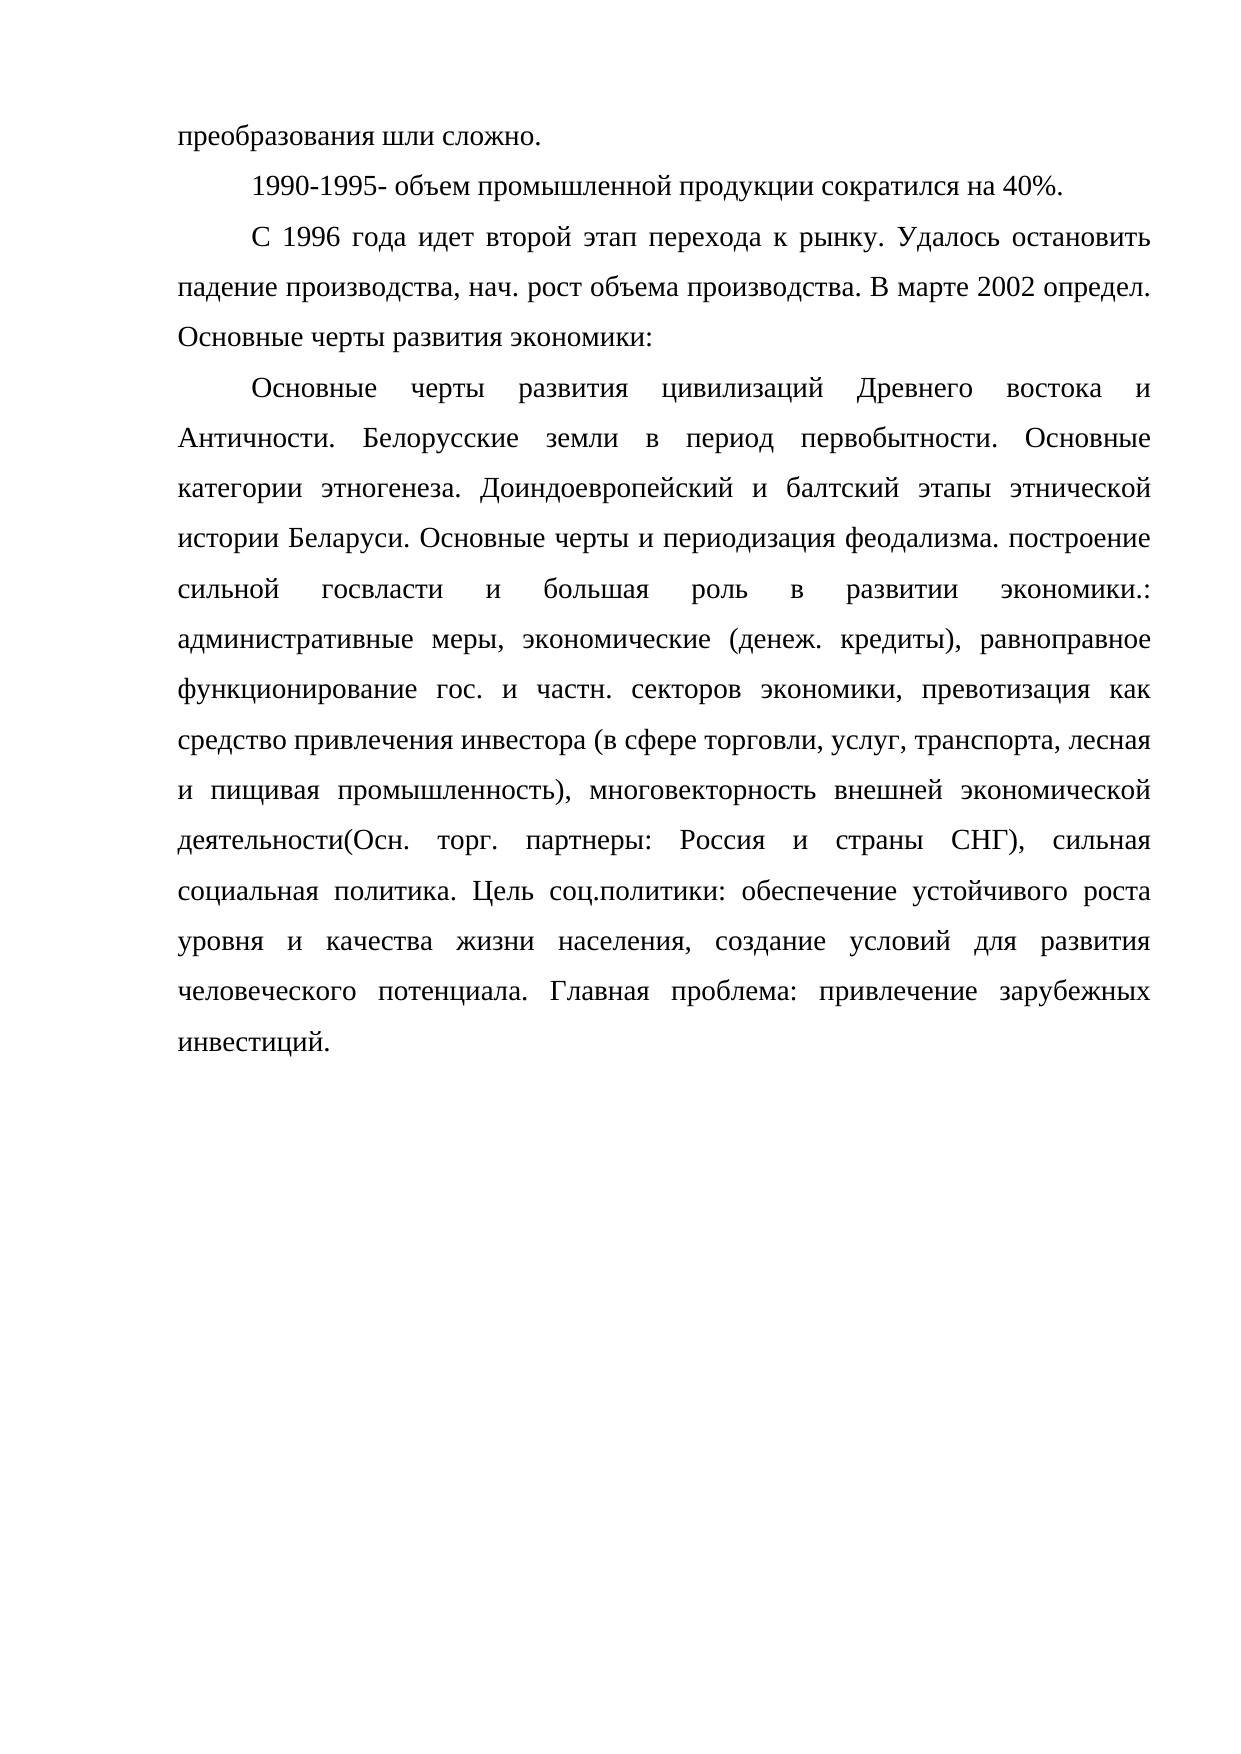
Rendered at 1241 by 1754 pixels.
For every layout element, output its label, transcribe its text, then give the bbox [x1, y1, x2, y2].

text 1990-1995- объем промышленной продукции сократился на 40%. [177, 168, 1152, 202]
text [177, 118, 1152, 152]
text Основные черты развития цивилизаций Древнего востока и Античности. Белорусские земли в период первобытности. Основные категории этногенеза. Доиндоевропейский и балтский этапы этнической истории Беларуси. Основные черты и периодизация феодализма. построение сильной госвласти и большая роль в развитии экономики.: административные меры, экономические (денеж. кредиты), равноправное функционирование гос. и частн. секторов экономики, превотизация как средство привлечения инвестора (в сфере торговли, услуг, транспорта, лесная и пищивая промышленность), многовекторность внешней экономической деятельности(Осн. торг. партнеры: Россия и страны СНГ), сильная социальная политика. Цель соц.политики: обеспечение устойчивого роста уровня и качества жизни населения, создание условий для развития человеческого потенциала. Главная проблема: привлечение зарубежных инвестиций. [177, 370, 1152, 1057]
text С 1996 года идет второй этап перехода к рынку. Удалось остановить падение производства, нач. рост объема производства. В марте 2002 определ. Основные черты развития экономики: [177, 219, 1152, 353]
